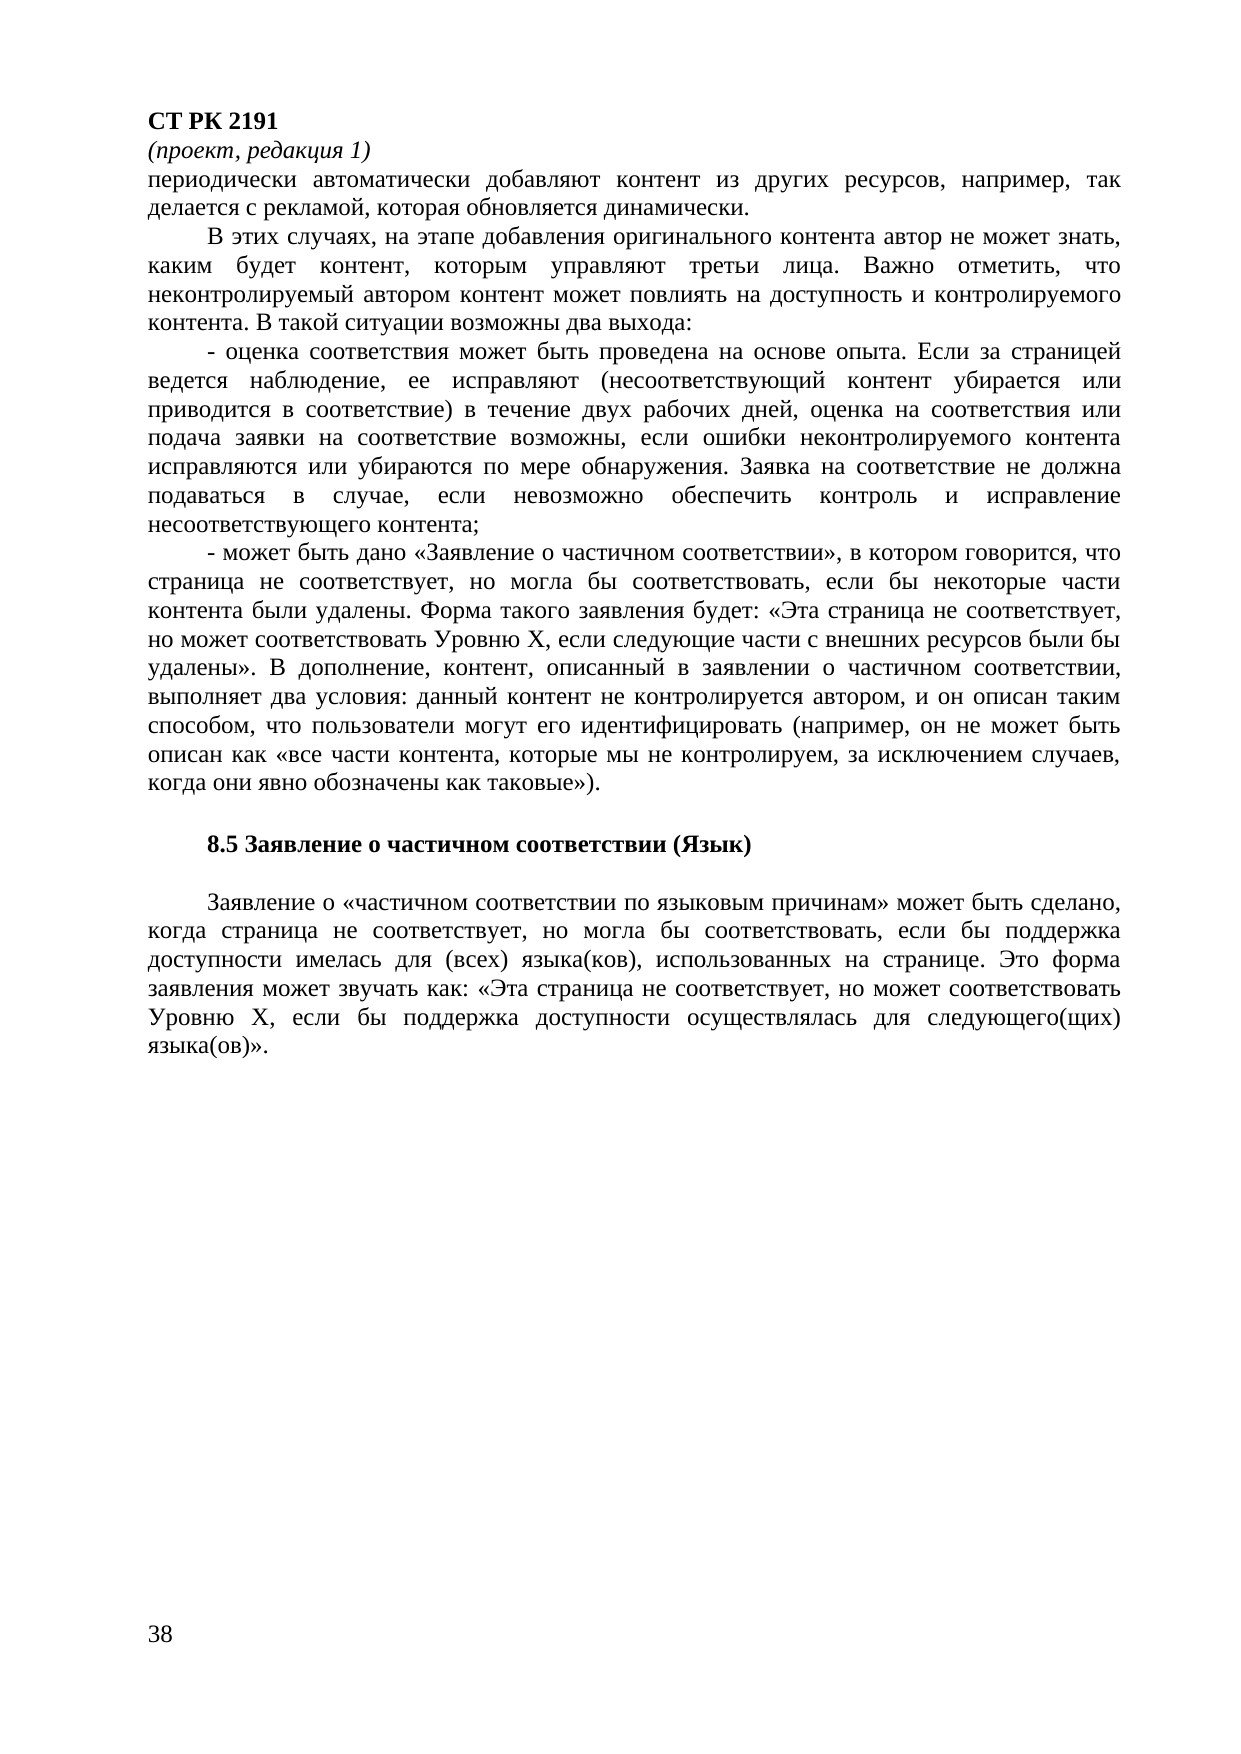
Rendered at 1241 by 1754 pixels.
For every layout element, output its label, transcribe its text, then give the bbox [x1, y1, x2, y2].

text Заявление о «частичном соответствии по языковым причинам» может быть сделано, когда страница не соответствует, но могла бы соответствовать, если бы поддержка доступности имелась для (всех) языка(ков), использованных на странице. Это форма заявления может звучать как: «Эта страница не соответствует, но может соответствовать Уровню Х, если бы поддержка доступности осуществлялась для следующего(щих) языка(ов)». [148, 887, 1122, 1059]
subtitle 8.5 Заявление о частичном соответствии (Язык) [148, 829, 1122, 858]
text В этих случаях, на этапе добавления оригинального контента автор не может знать, каким будет контент, которым управляют третьи лица. Важно отметить, что неконтролируемый автором контент может повлиять на доступность и контролируемого контента. В такой ситуации возможны два выхода: [148, 221, 1122, 336]
text - может быть дано «Заявление о частичном соответствии», в котором говорится, что страница не соответствует, но могла бы соответствовать, если бы некоторые части контента были удалены. Форма такого заявления будет: «Эта страница не соответствует, но может соответствовать Уровню Х, если следующие части с внешних ресурсов были бы удалены». В дополнение, контент, описанный в заявлении о частичном соответствии, выполняет два условия: данный контент не контролируется автором, и он описан таким способом, что пользователи могут его идентифицировать (например, он не может быть описан как «все части контента, которые мы не контролируем, за исключением случаев, когда они явно обозначены как таковые»). [148, 537, 1122, 796]
text - оценка соответствия может быть проведена на основе опыта. Если за страницей ведется наблюдение, ее исправляют (несоответствующий контент убирается или приводится в соответствие) в течение двух рабочих дней, оценка на соответствия или подача заявки на соответствие возможны, если ошибки неконтролируемого контента исправляются или убираются по мере обнаружения. Заявка на соответствие не должна подаваться в случае, если невозможно обеспечить контроль и исправление несоответствующего контента; [148, 336, 1122, 537]
